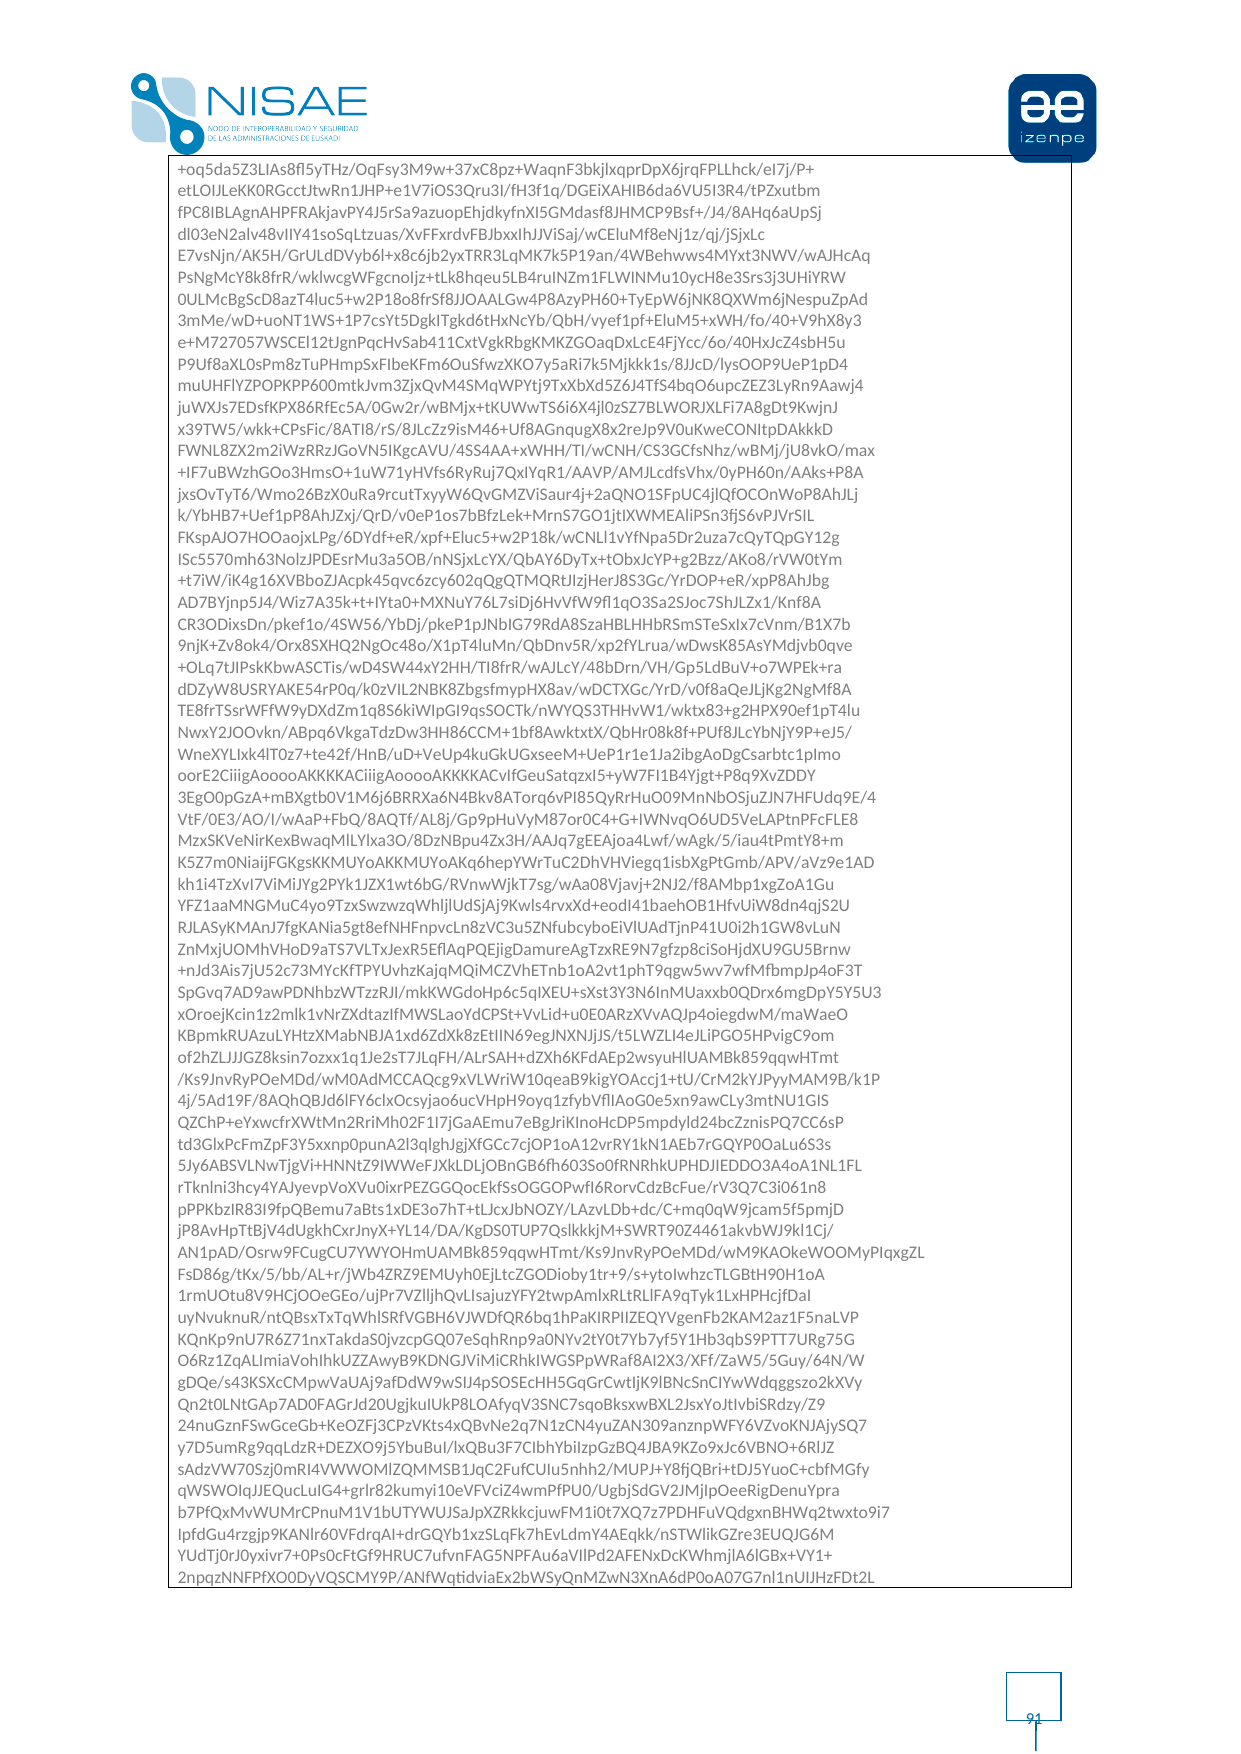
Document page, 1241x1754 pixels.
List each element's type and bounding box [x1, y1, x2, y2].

picture [118, 73, 180, 155]
picture [181, 131, 193, 143]
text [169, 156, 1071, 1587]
picture [139, 81, 148, 90]
picture [149, 73, 386, 155]
picture [1007, 74, 1097, 163]
